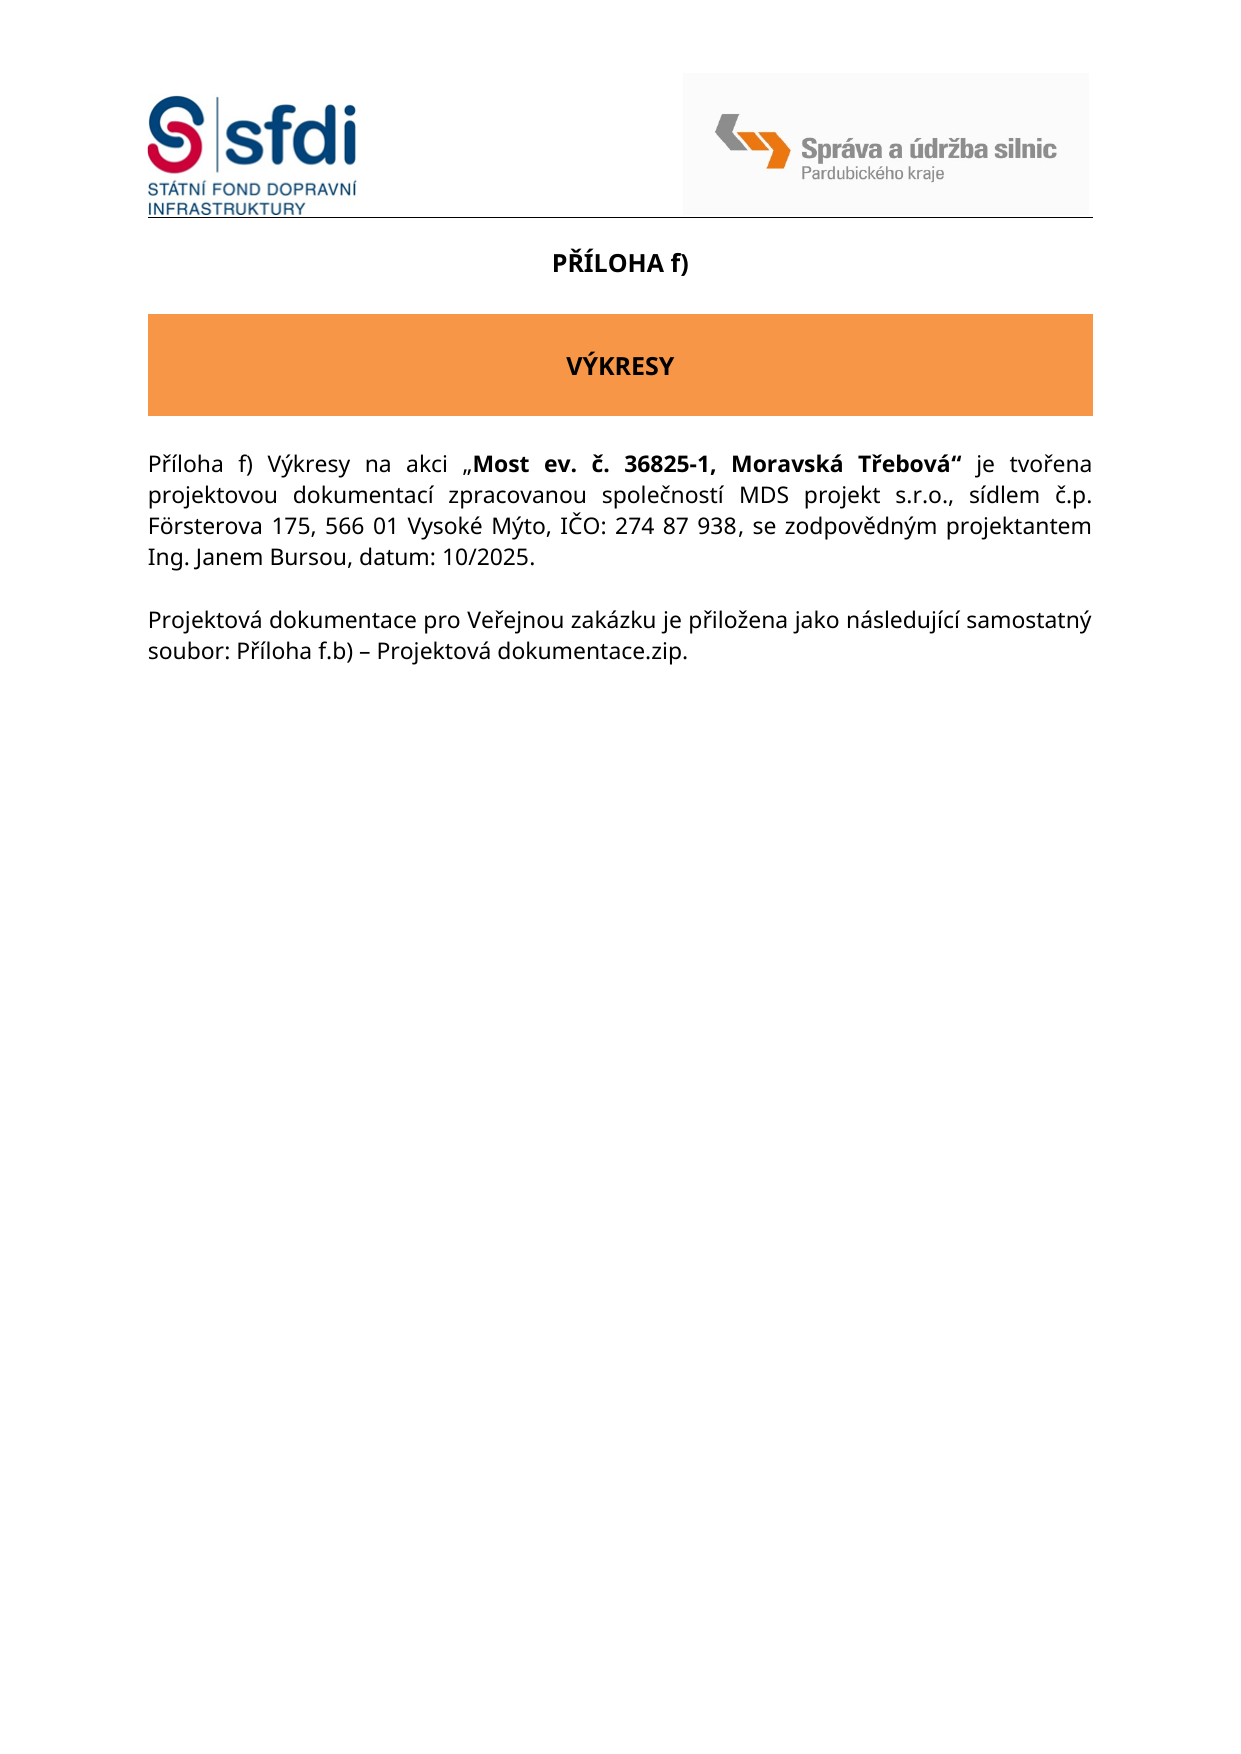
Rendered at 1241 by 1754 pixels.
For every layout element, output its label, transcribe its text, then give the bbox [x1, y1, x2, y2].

text Projektová dokumentace pro Veřejnou zakázku je přiložena jako následující samostatný soubor: Příloha f.b) – Projektová dokumentace.zip. [148, 604, 1093, 666]
picture [682, 73, 1089, 215]
text Příloha f) Výkresy na akci „Most ev. č. 36825-1, Moravská Třebová“ je tvořena projektovou dokumentací zpracovanou společností MDS projekt s.r.o., sídlem č.p. Försterova 175, 566 01 Vysoké Mýto, IČO: 274 87 938, se zodpovědným projektantem Ing. Janem Bursou, datum: 10/2025. [148, 448, 1093, 573]
text PŘÍLOHA f) [148, 246, 1093, 280]
text Výkresy [148, 348, 1093, 382]
picture [147, 94, 357, 215]
